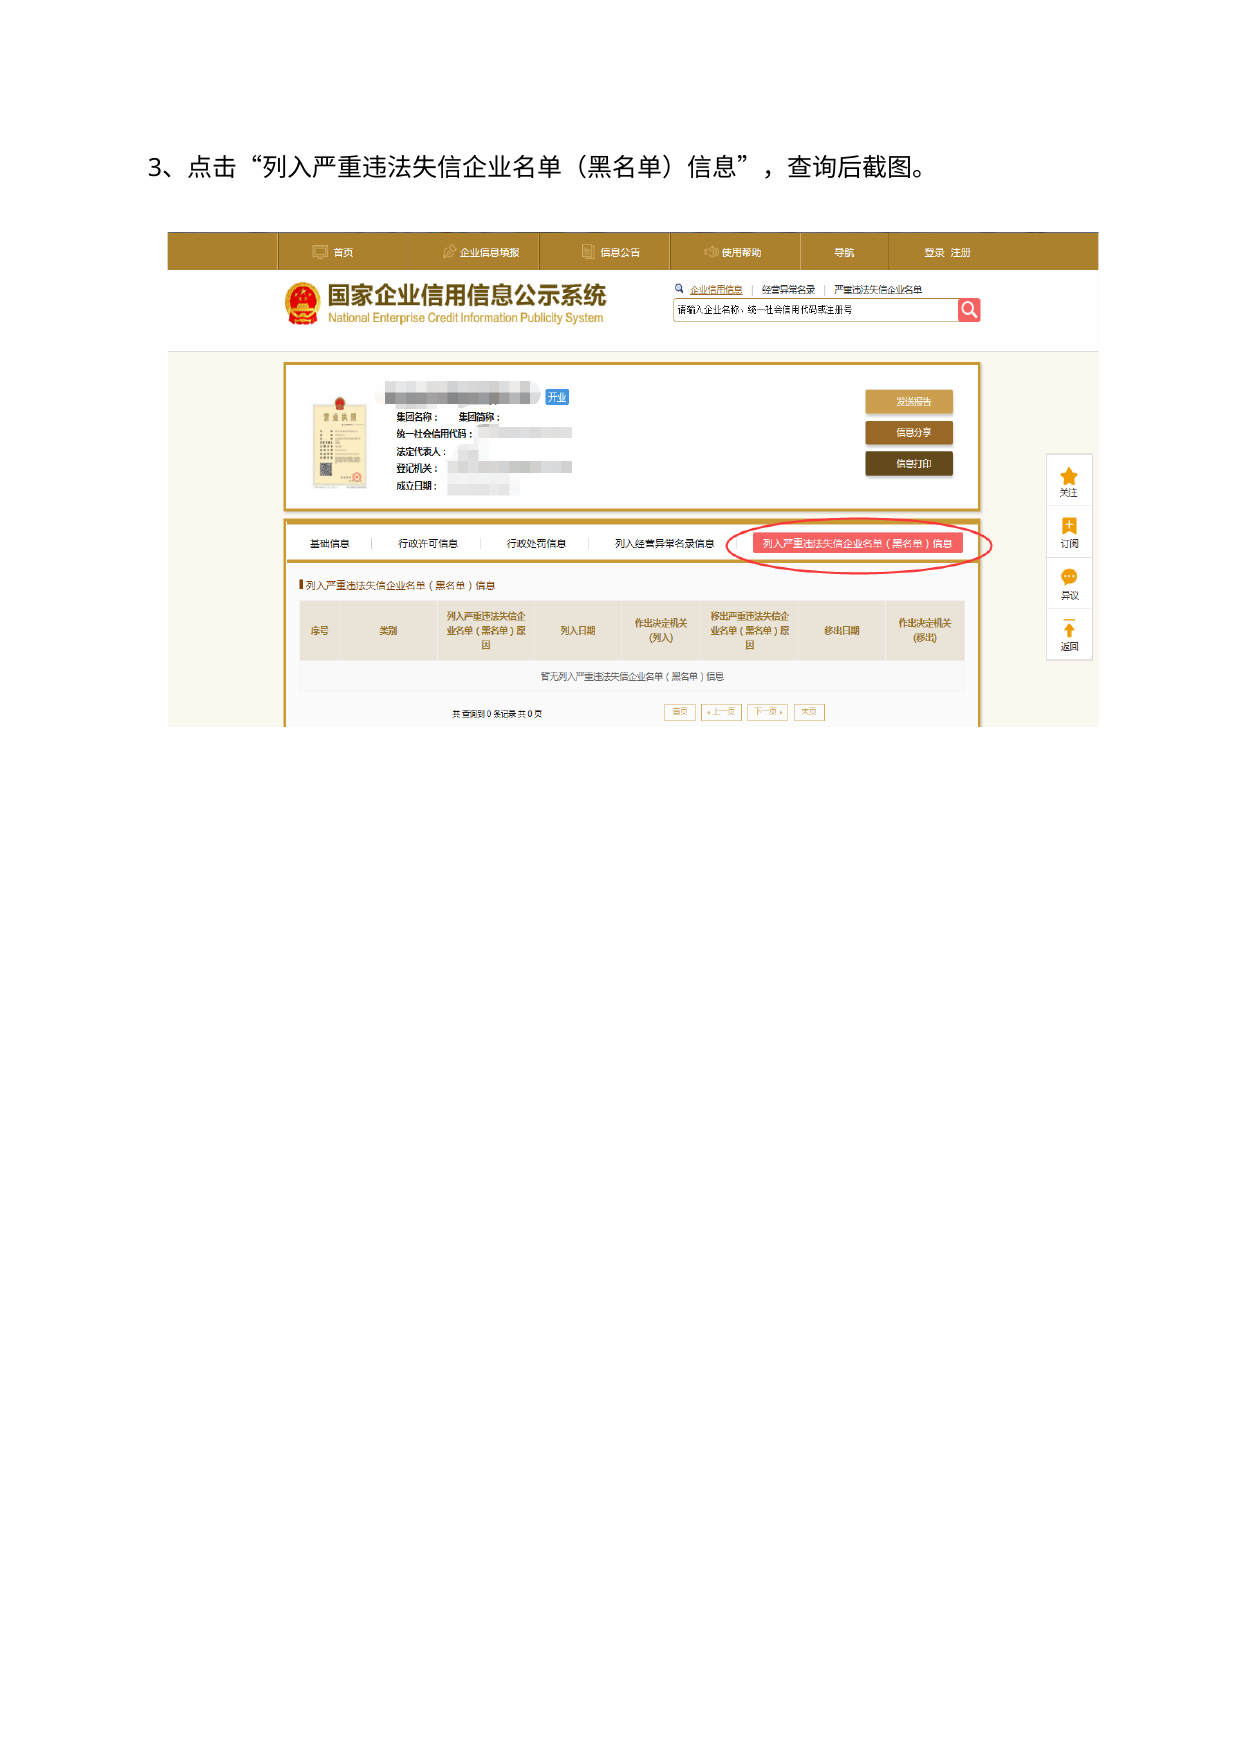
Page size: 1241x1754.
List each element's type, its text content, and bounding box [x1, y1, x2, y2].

list 3、点击“列入严重违法失信企业名单（黑名单）信息”，查询后截图。 [148, 148, 1092, 184]
picture [167, 232, 1099, 727]
